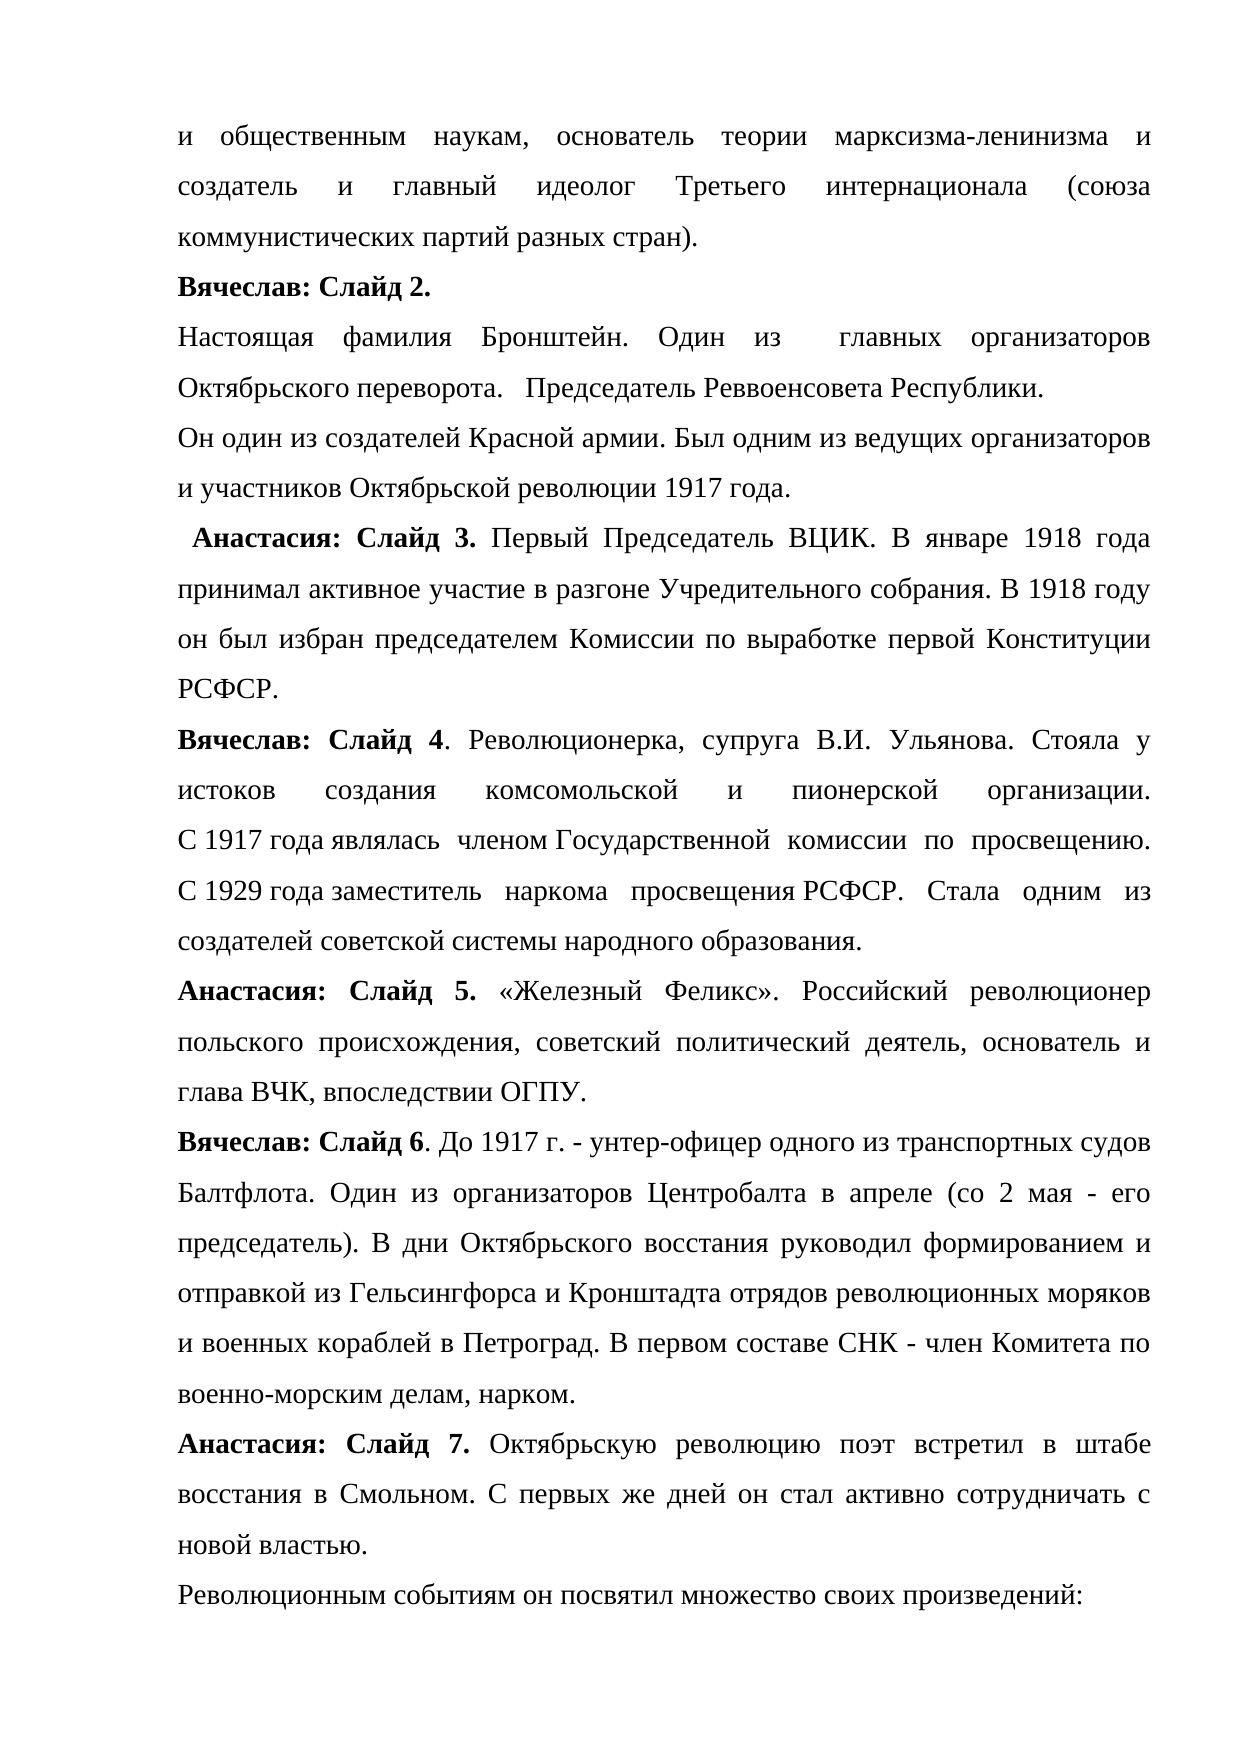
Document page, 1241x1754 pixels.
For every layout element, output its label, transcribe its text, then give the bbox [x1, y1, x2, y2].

text Вячеслав: Слайд 6. До 1917 г. - унтер-офицер одного из транспортных судов Балтфлота. Один из организаторов Центробалта в апреле (со 2 мая - его председатель). В дни Октябрьского восстания руководил формированием и отправкой из Гельсингфорса и Кронштадта отрядов революционных моряков и военных кораблей в Петроград. В первом составе СНК - член Комитета по военно-морским делам, нарком. [177, 1124, 1152, 1409]
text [177, 118, 1152, 252]
text Анастасия: Слайд 7. Октябрьскую революцию поэт встретил в штабе восстания в Смольном. С первых же дней он стал активно сотрудничать с новой властью. [177, 1426, 1152, 1560]
text Анастасия: Слайд 3. Первый Председатель ВЦИК. В январе 1918 года принимал активное участие в разгоне Учредительного собрания. В 1918 году он был избран председателем Комиссии по выработке первой Конституции РСФСР. [177, 521, 1152, 705]
text Он один из создателей Красной армии. Был одним из ведущих организаторов и участников Октябрьской революции 1917 года. [177, 420, 1152, 504]
text Вячеслав: Слайд 4. Революционерка, супруга В.И. Ульянова. Стояла у истоков создания комсомольской и пионерской организации. С 1917 года являлась членом Государственной комиссии по просвещению. С 1929 года заместитель наркома просвещения РСФСР. Стала одним из создателей советской системы народного образования. [177, 722, 1152, 957]
text Революционным событиям он посвятил множество своих произведений: [177, 1577, 1152, 1611]
text Анастасия: Слайд 5. «Железный Феликс». Российский революционер польского происхождения, советский политический деятель, основатель и глава ВЧК, впоследствии ОГПУ. [177, 973, 1152, 1108]
text Настоящая фамилия Бронштейн. Один из главных организаторов Октябрьского переворота. Председатель Реввоенсовета Республики. [177, 319, 1152, 403]
text Вячеслав: Слайд 2. [177, 269, 1152, 303]
